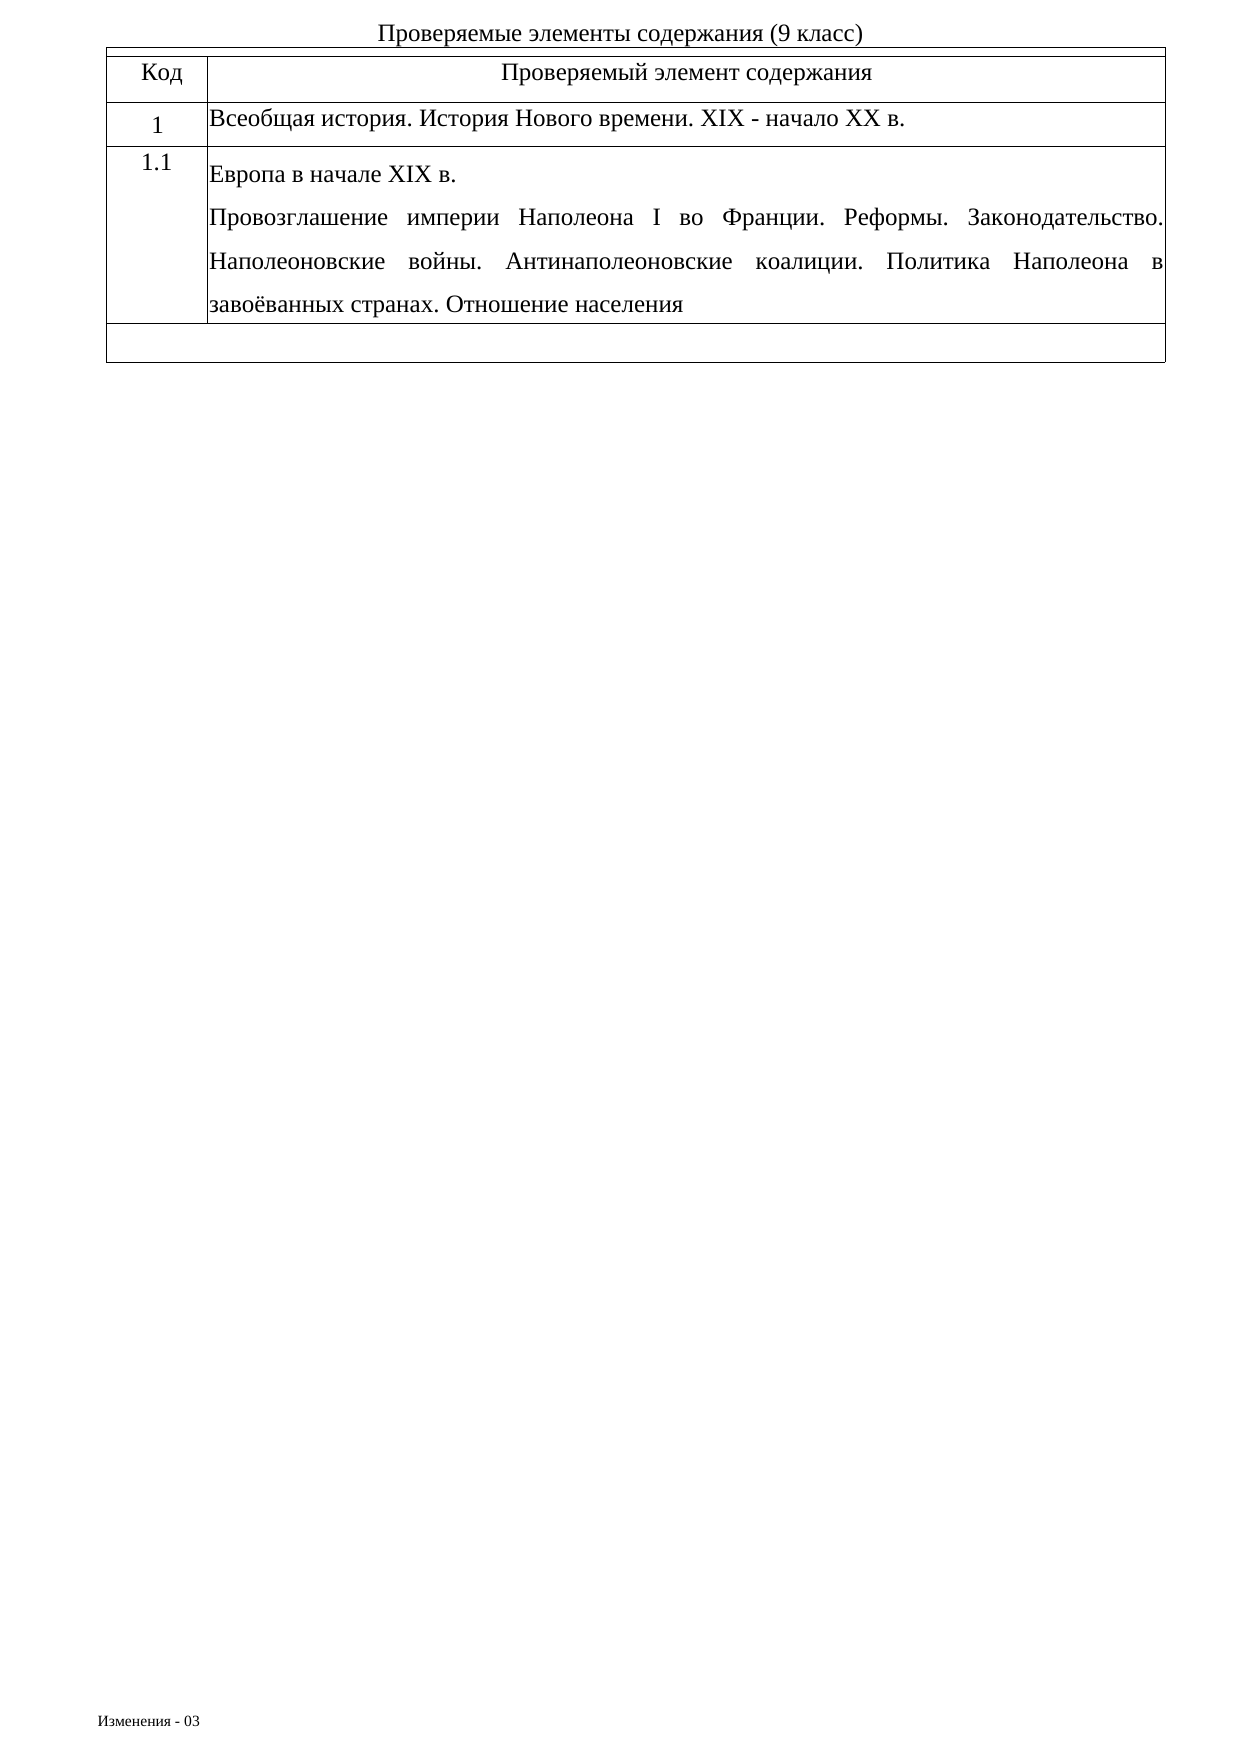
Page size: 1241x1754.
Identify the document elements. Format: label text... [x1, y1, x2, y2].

table_cell Европа в начале XIX в. Провозглашение империи Наполеона I во Франции. Реформы. Законодательство. Наполеоновские войны. Антинаполеоновские коалиции. Политика Наполеона в завоёванных странах. Отношение населения [208, 147, 1165, 323]
table_header Проверяемый элемент содержания [208, 57, 1165, 102]
table_header Код [107, 57, 207, 102]
table_cell 1.1 [107, 147, 207, 323]
table_cell Всеобщая история. История Нового времени. XIX - начало XX в. [208, 103, 1165, 146]
text Проверяемые элементы содержания (9 класс) [55, 18, 1186, 47]
table_cell 1 [107, 103, 207, 146]
